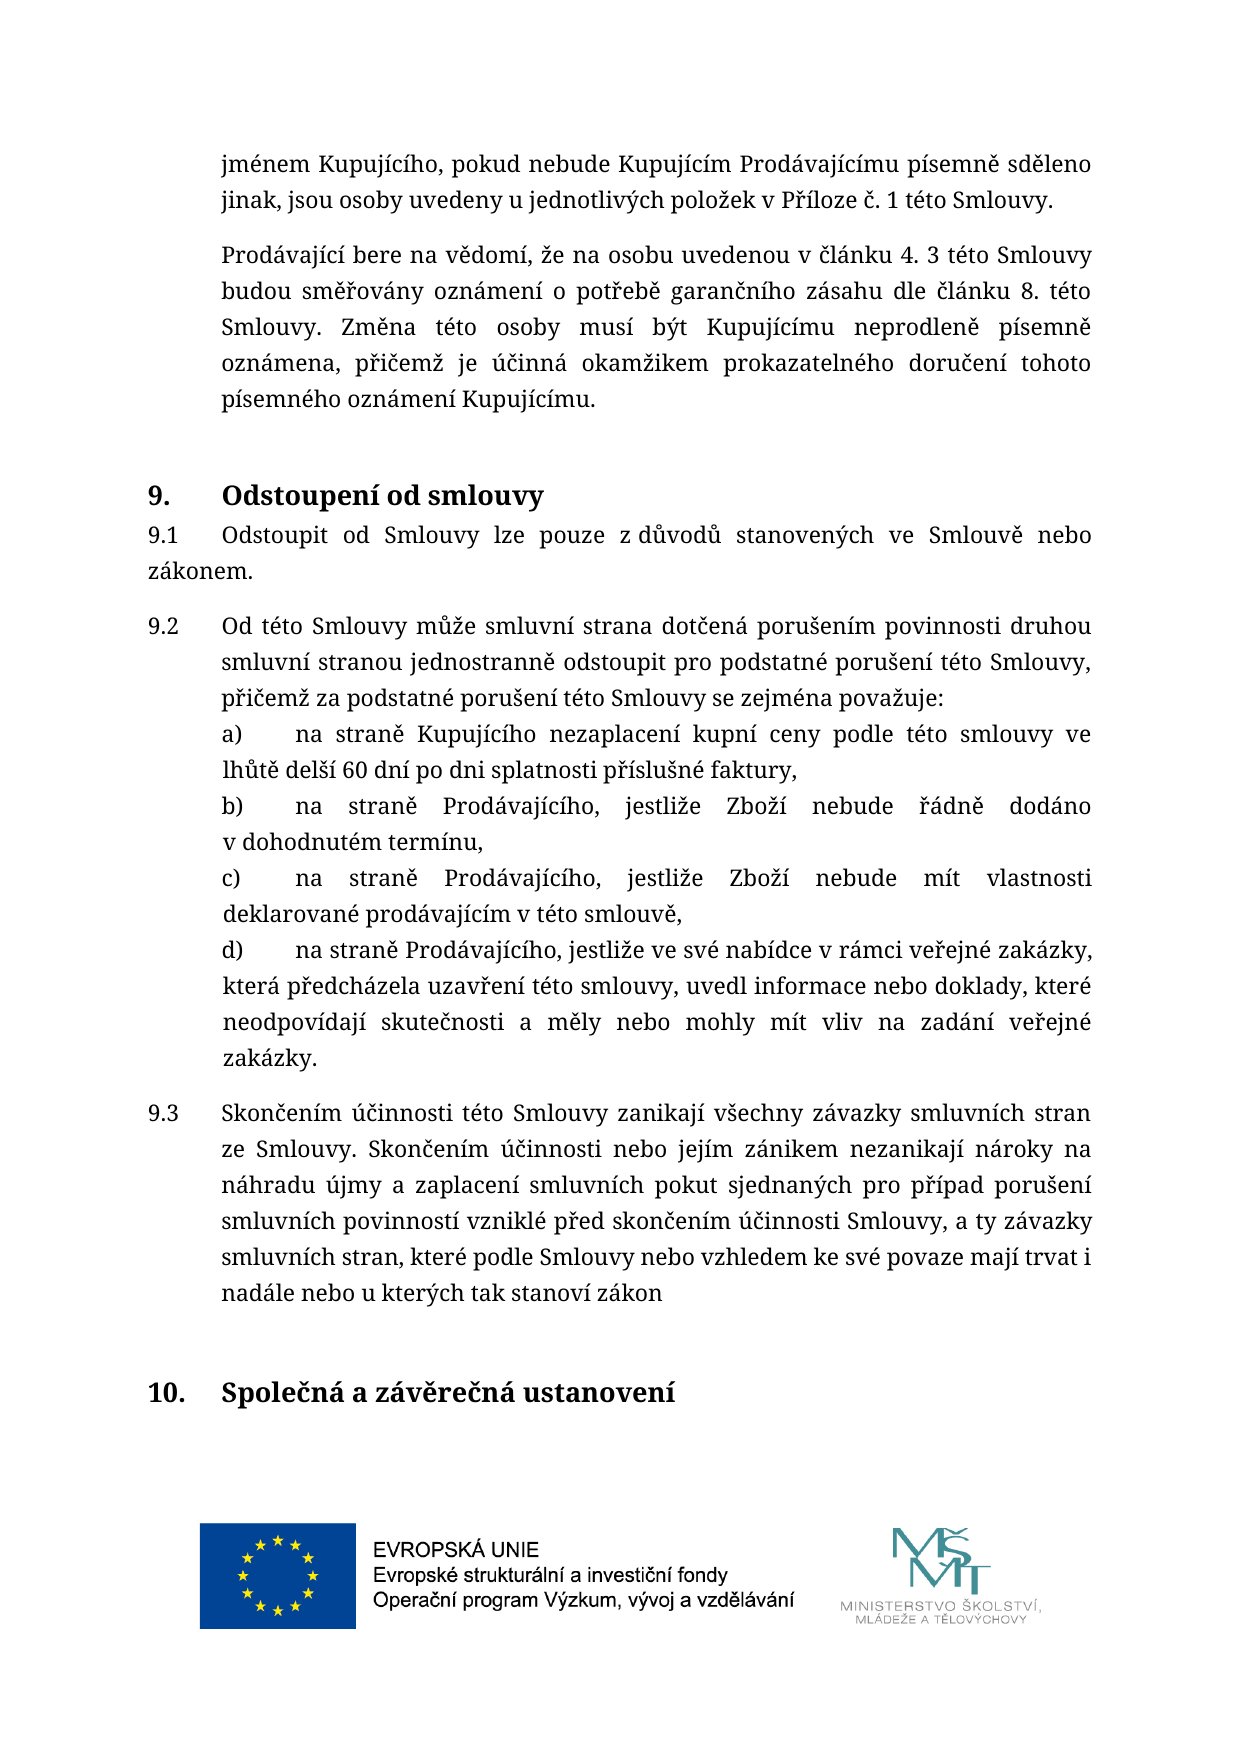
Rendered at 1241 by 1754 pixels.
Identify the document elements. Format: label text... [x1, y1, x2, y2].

picture [147, 1470, 1093, 1681]
list na straně Prodávajícího, jestliže Zboží nebude mít vlastnosti deklarované prodávajícím v této smlouvě, [221, 862, 1093, 929]
list na straně Prodávajícího, jestliže Zboží nebude řádně dodáno v dohodnutém termínu, [221, 790, 1093, 857]
list na straně Prodávajícího, jestliže ve své nabídce v rámci veřejné zakázky, která předcházela uzavření této smlouvy, uvedl informace nebo doklady, které neodpovídají skutečnosti a měly nebo mohly mít vliv na zadání veřejné zakázky. [221, 934, 1093, 1073]
list na straně Kupujícího nezaplacení kupní ceny podle této smlouvy ve lhůtě delší 60 dní po dni splatnosti příslušné faktury, [221, 718, 1093, 785]
text 9.1 Odstoupit od Smlouvy lze pouze z důvodů stanovených ve Smlouvě nebo zákonem. [148, 519, 1093, 586]
text 9. Odstoupení od smlouvy [148, 476, 1093, 513]
text 9.2 Od této Smlouvy může smluvní strana dotčená porušením povinnosti druhou smluvní stranou jednostranně odstoupit pro podstatné porušení této Smlouvy, přičemž za podstatné porušení této Smlouvy se zejména považuje: [148, 610, 1093, 713]
text 9.3 Skončením účinnosti této Smlouvy zanikají všechny závazky smluvních stran ze Smlouvy. Skončením účinnosti nebo jejím zánikem nezanikají nároky na náhradu újmy a zaplacení smluvních pokut sjednaných pro případ porušení smluvních povinností vzniklé před skončením účinnosti Smlouvy, a ty závazky smluvních stran, které podle Smlouvy nebo vzhledem ke své povaze mají trvat i nadále nebo u kterých tak stanoví zákon [148, 1097, 1093, 1308]
text Prodávající bere na vědomí, že na osobu uvedenou v článku 4. 3 této Smlouvy budou směřovány oznámení o potřebě garančního zásahu dle článku 8. této Smlouvy. Změna této osoby musí být Kupujícímu neprodleně písemně oznámena, přičemž je účinná okamžikem prokazatelného doručení tohoto písemného oznámení Kupujícímu. [221, 239, 1093, 414]
text 10. Společná a závěrečná ustanovení [148, 1374, 1093, 1411]
